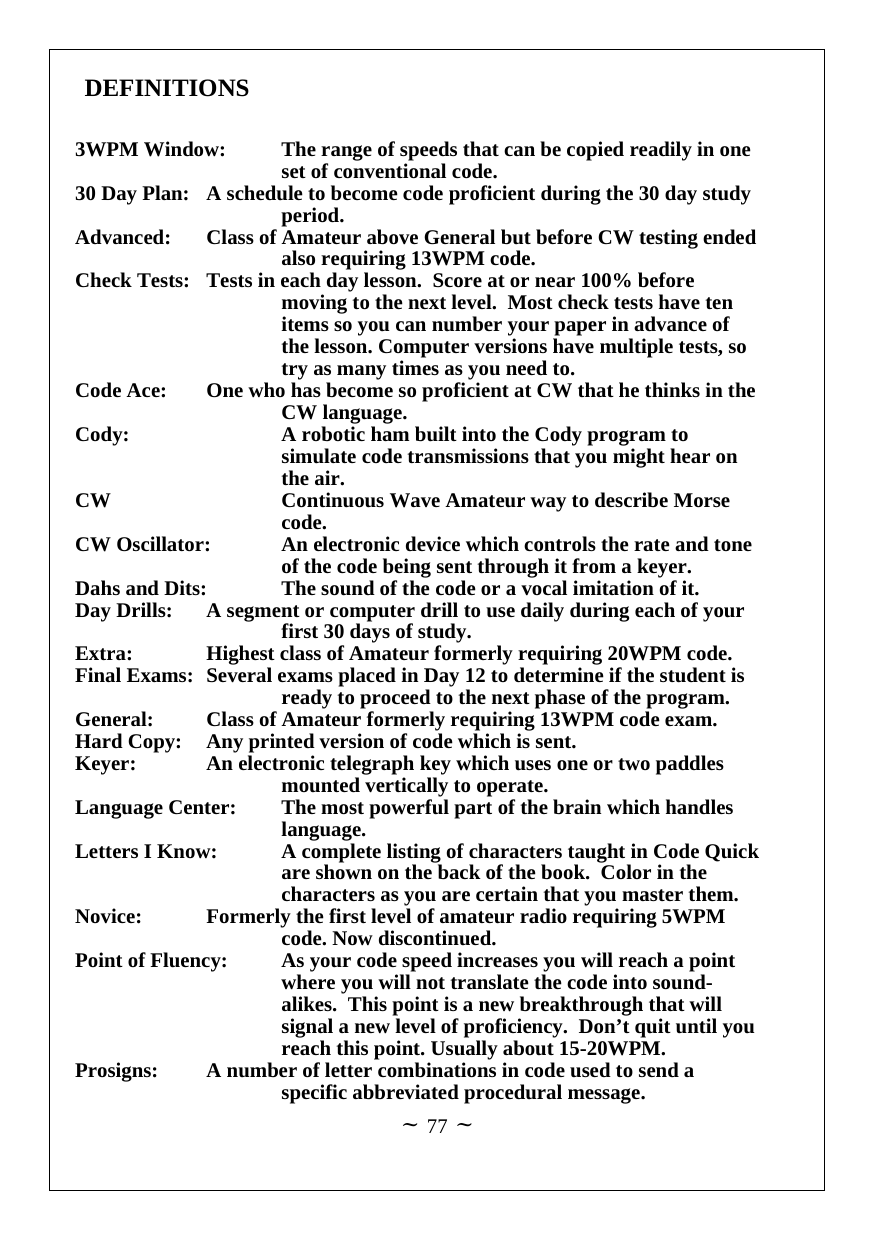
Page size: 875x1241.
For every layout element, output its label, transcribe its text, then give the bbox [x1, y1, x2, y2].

text 3WPM Window: The range of speeds that can be copied readily in one set of conventional code. [75, 139, 762, 183]
text CW Oscillator: An electronic device which controls the rate and tone of the code being sent through it from a keyer. [75, 534, 762, 578]
text Advanced: Class of Amateur above General but before CW testing ended also requiring 13WPM code. [75, 227, 762, 270]
text Hard Copy: Any printed version of code which is sent. [75, 731, 762, 753]
text Prosigns: A number of letter combinations in code used to send a specific abbreviated procedural message. [75, 1060, 762, 1104]
text CW Continuous Wave Amateur way to describe Morse code. [75, 490, 762, 534]
text Check Tests: Tests in each day lesson. Score at or near 100% before moving to the next level. Most check tests have ten items so you can number your paper in advance of the lesson. Computer versions have multiple tests, so try as many times as you need to. [75, 270, 762, 380]
text Cody: A robotic ham built into the Cody program to simulate code transmissions that you might hear on the air. [75, 424, 762, 490]
text Keyer: An electronic telegraph key which uses one or two paddles mounted vertically to operate. [75, 753, 762, 797]
text DEFINITIONS [84, 76, 762, 102]
text Final Exams: Several exams placed in Day 12 to determine if the student is ready to proceed to the next phase of the program. [75, 665, 762, 709]
text Point of Fluency: As your code speed increases you will reach a point where you will not translate the code into sound-alikes. This point is a new breakthrough that will signal a new level of proficiency. Don’t quit until you reach this point. Usually about 15-20WPM. [75, 950, 762, 1060]
text 30 Day Plan: A schedule to become code proficient during the 30 day study period. [75, 183, 762, 227]
text Day Drills: A segment or computer drill to use daily during each of your first 30 days of study. [75, 599, 762, 643]
text Code Ace: One who has become so proficient at CW that he thinks in the CW language. [75, 380, 762, 424]
text Extra: Highest class of Amateur formerly requiring 20WPM code. [75, 643, 762, 665]
text Language Center: The most powerful part of the brain which handles language. [75, 797, 762, 841]
text Letters I Know: A complete listing of characters taught in Code Quick are shown on the back of the book. Color in the characters as you are certain that you master them. [75, 841, 762, 906]
text Novice: Formerly the first level of amateur radio requiring 5WPM code. Now discontinued. [75, 906, 762, 950]
text General: Class of Amateur formerly requiring 13WPM code exam. [75, 709, 762, 731]
text Dahs and Dits: The sound of the code or a vocal imitation of it. [75, 578, 762, 599]
